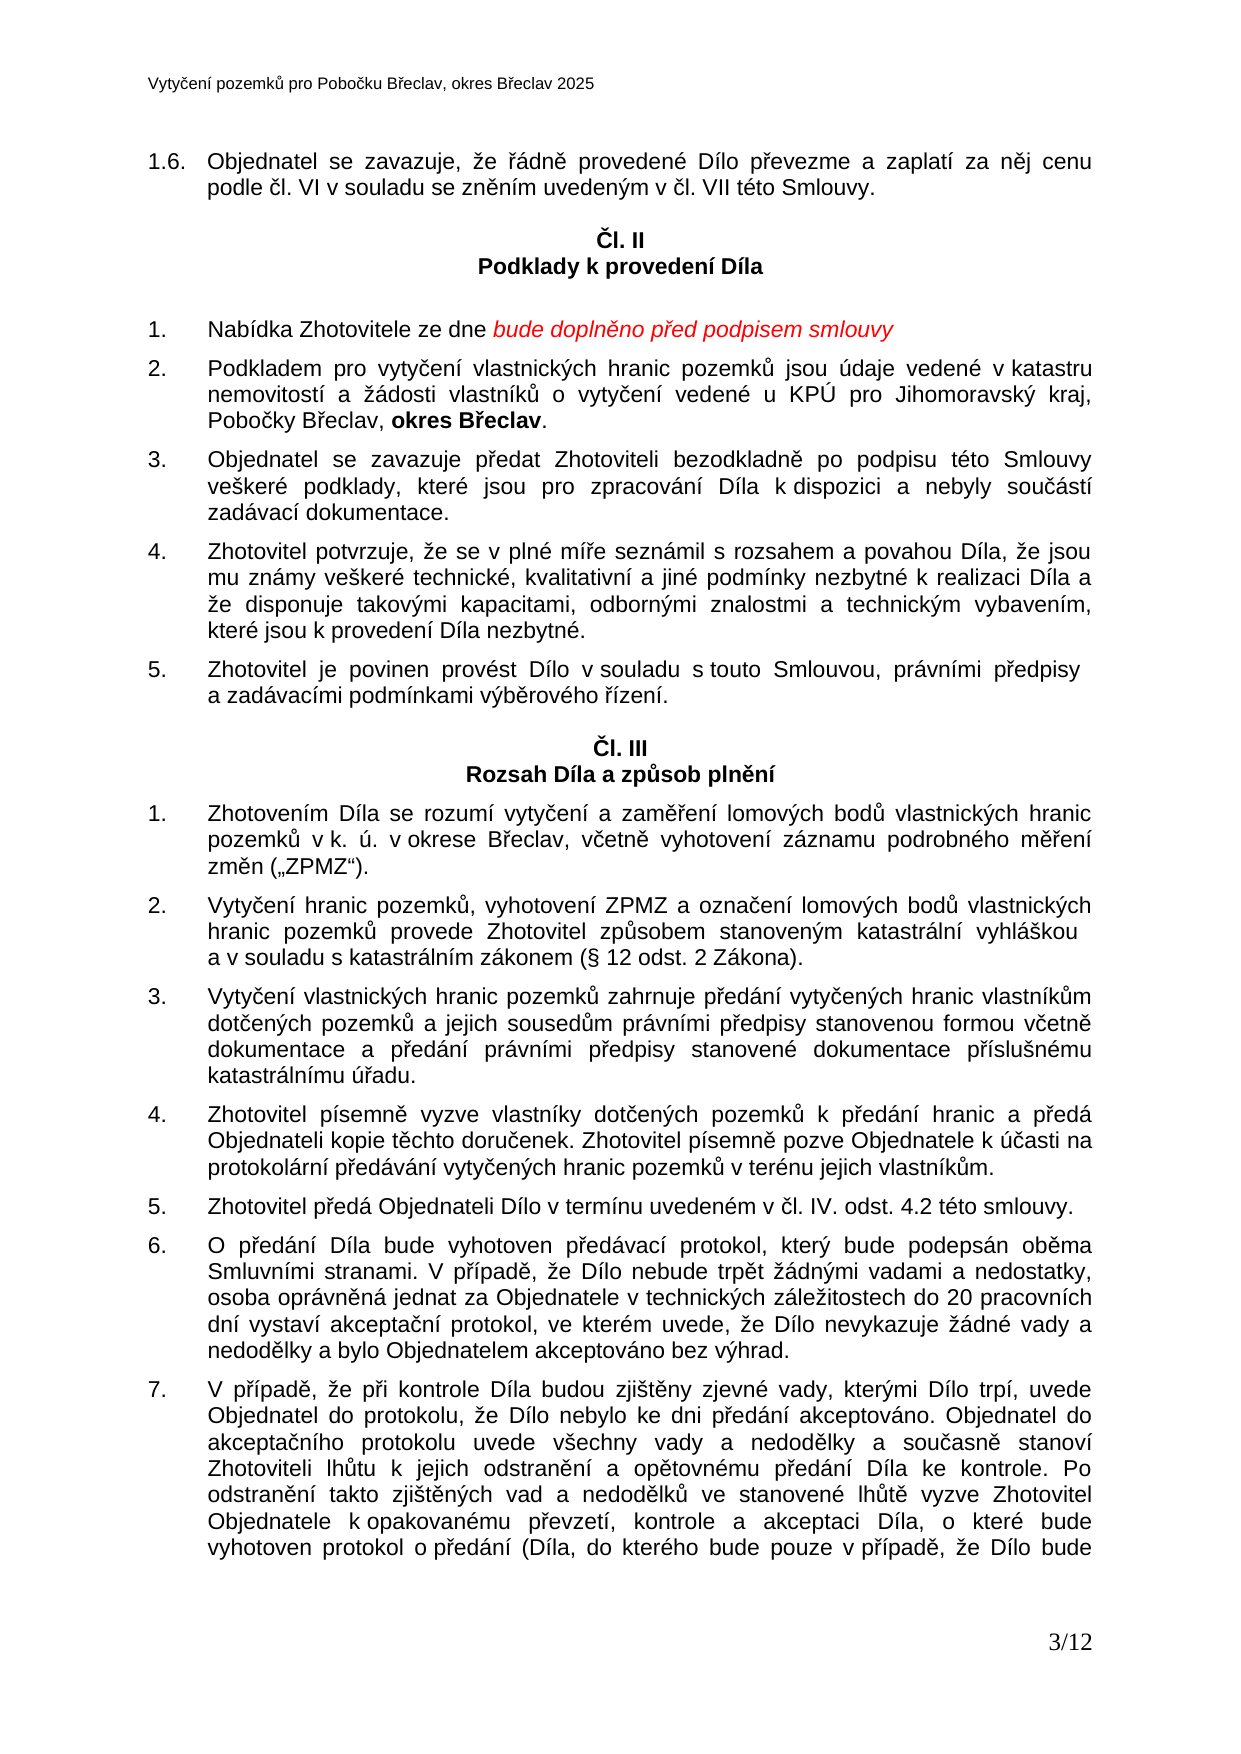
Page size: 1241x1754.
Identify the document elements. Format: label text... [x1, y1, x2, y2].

list Vytyčení vlastnických hranic pozemků zahrnuje předání vytyčených hranic vlastníkům dotčených pozemků a jejich sousedům právními předpisy stanovenou formou včetně dokumentace a předání právními předpisy stanovené dokumentace příslušnému katastrálnímu úřadu. [148, 983, 1093, 1089]
list Nabídka Zhotovitele ze dne bude doplněno před podpisem smlouvy [148, 316, 1093, 342]
list O předání Díla bude vyhotoven předávací protokol, který bude podepsán oběma Smluvními stranami. V případě, že Dílo nebude trpět žádnými vadami a nedostatky, osoba oprávněná jednat za Objednatele v technických záležitostech do 20 pracovních dní vystaví akceptační protokol, ve kterém uvede, že Dílo nevykazuje žádné vady a nedodělky a bylo Objednatelem akceptováno bez výhrad. [148, 1232, 1093, 1363]
list Objednatel se zavazuje předat Zhotoviteli bezodkladně po podpisu této Smlouvy veškeré podklady, které jsou pro zpracování Díla k dispozici a nebyly součástí zadávací dokumentace. [148, 446, 1093, 525]
list Podkladem pro vytyčení vlastnických hranic pozemků jsou údaje vedené v katastru nemovitostí a žádosti vlastníků o vytyčení vedené u KPÚ pro Jihomoravský kraj, Pobočky Břeclav, okres Břeclav. [148, 355, 1093, 434]
list Objednatel se zavazuje, že řádně provedené Dílo převezme a zaplatí za něj cenu podle čl. VI v souladu se zněním uvedeným v čl. VII této Smlouvy. [148, 148, 1093, 200]
list Zhotovitel je povinen provést Dílo v souladu s touto Smlouvou, právními předpisy a zadávacími podmínkami výběrového řízení. [148, 656, 1093, 708]
subtitle Čl. III [148, 735, 1093, 761]
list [148, 1376, 1093, 1560]
subtitle Čl. II [148, 227, 1093, 253]
list Zhotovitel písemně vyzve vlastníky dotčených pozemků k předání hranic a předá Objednateli kopie těchto doručenek. Zhotovitel písemně pozve Objednatele k účasti na protokolární předávání vytyčených hranic pozemků v terénu jejich vlastníkům. [148, 1101, 1093, 1180]
list Zhotovením Díla se rozumí vytyčení a zaměření lomových bodů vlastnických hranic pozemků v k. ú. v okrese Břeclav, včetně vyhotovení záznamu podrobného měření změn („ZPMZ“). [148, 800, 1093, 879]
list Zhotovitel předá Objednateli Dílo v termínu uvedeném v čl. IV. odst. 4.2 této smlouvy. [148, 1193, 1093, 1219]
subtitle Rozsah Díla a způsob plnění [148, 761, 1093, 788]
list Vytyčení hranic pozemků, vyhotovení ZPMZ a označení lomových bodů vlastnických hranic pozemků provede Zhotovitel způsobem stanoveným katastrální vyhláškou a v souladu s katastrálním zákonem (§ 12 odst. 2 Zákona). [148, 892, 1093, 971]
subtitle Podklady k provedení Díla [148, 253, 1093, 279]
list Zhotovitel potvrzuje, že se v plné míře seznámil s rozsahem a povahou Díla, že jsou mu známy veškeré technické, kvalitativní a jiné podmínky nezbytné k realizaci Díla a že disponuje takovými kapacitami, odbornými znalostmi a technickým vybavením, které jsou k provedení Díla nezbytné. [148, 538, 1093, 643]
